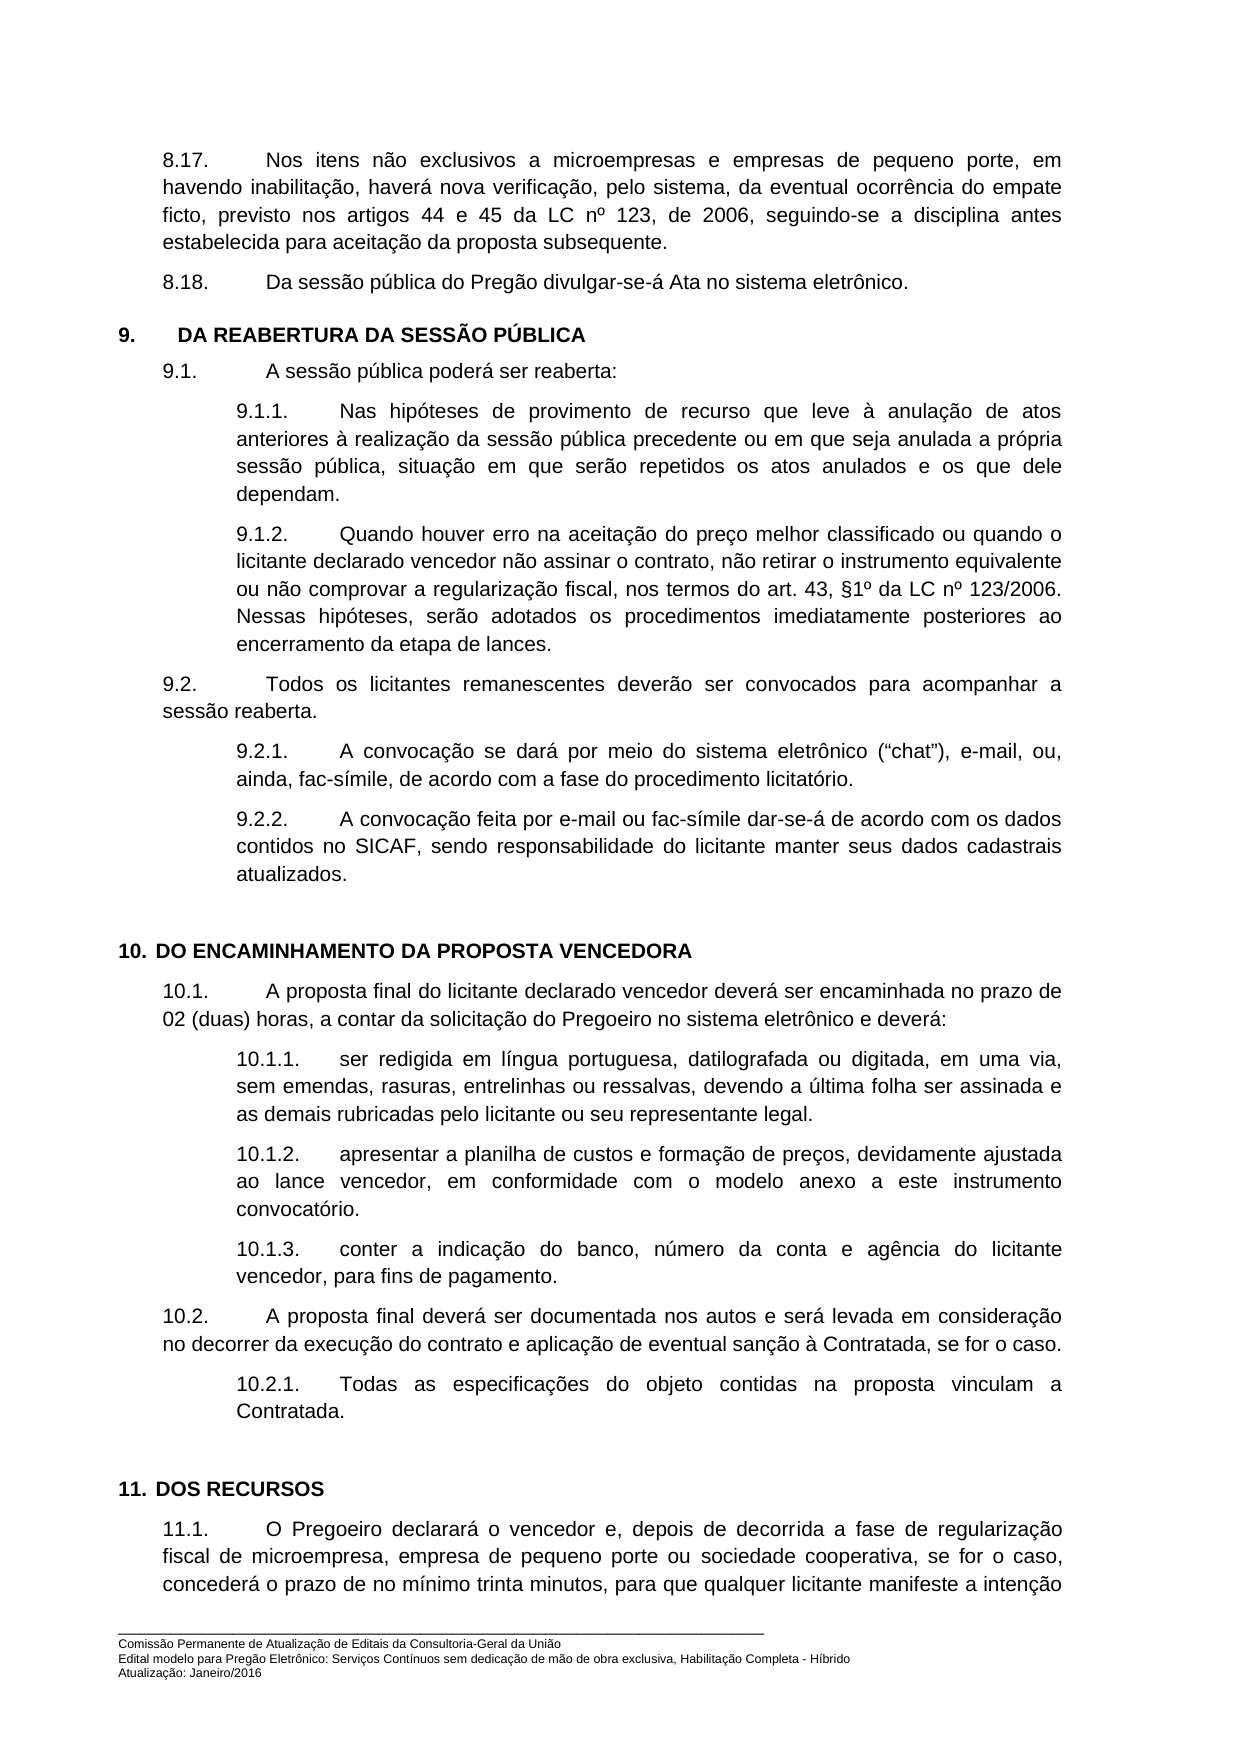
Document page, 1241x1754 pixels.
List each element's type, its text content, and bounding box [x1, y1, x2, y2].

list conter a indicação do banco, número da conta e agência do licitante vencedor, para fins de pagamento. [236, 1237, 1063, 1288]
list A proposta final do licitante declarado vencedor deverá ser encaminhada no prazo de 02 (duas) horas, a contar da solicitação do Pregoeiro no sistema eletrônico e deverá: [162, 979, 1063, 1031]
list A proposta final deverá ser documentada nos autos e será levada em consideração no decorrer da execução do contrato e aplicação de eventual sanção à Contratada, se for o caso. [162, 1304, 1063, 1356]
text DOS RECURSOS [118, 1477, 1063, 1501]
list Da sessão pública do Pregão divulgar-se-á Ata no sistema eletrônico. [162, 270, 1063, 294]
text DO ENCAMINHAMENTO DA PROPOSTA VENCEDORA [118, 939, 1063, 963]
list Todas as especificações do objeto contidas na proposta vinculam a Contratada. [236, 1372, 1063, 1423]
list Nos itens não exclusivos a microempresas e empresas de pequeno porte, em havendo inabilitação, haverá nova verificação, pelo sistema, da eventual ocorrência do empate ficto, previsto nos artigos 44 e 45 da LC nº 123, de 2006, seguindo-se a disciplina antes estabelecida para aceitação da proposta subsequente. [162, 148, 1063, 254]
list DA REABERTURA DA SESSÃO PÚBLICA [118, 323, 1063, 347]
list A sessão pública poderá ser reaberta: [162, 359, 1063, 383]
list apresentar a planilha de custos e formação de preços, devidamente ajustada ao lance vencedor, em conformidade com o modelo anexo a este instrumento convocatório. [236, 1142, 1063, 1221]
list A convocação se dará por meio do sistema eletrônico (“chat”), e-mail, ou, ainda, fac-símile, de acordo com a fase do procedimento licitatório. [236, 739, 1063, 791]
list Quando houver erro na aceitação do preço melhor classificado ou quando o licitante declarado vencedor não assinar o contrato, não retirar o instrumento equivalente ou não comprovar a regularização fiscal, nos termos do art. 43, §1º da LC nº 123/2006. Nessas hipóteses, serão adotados os procedimentos imediatamente posteriores ao encerramento da etapa de lances. [236, 522, 1063, 656]
list Nas hipóteses de provimento de recurso que leve à anulação de atos anteriores à realização da sessão pública precedente ou em que seja anulada a própria sessão pública, situação em que serão repetidos os atos anulados e os que dele dependam. [236, 399, 1063, 506]
list ser redigida em língua portuguesa, datilografada ou digitada, em uma via, sem emendas, rasuras, entrelinhas ou ressalvas, devendo a última folha ser assinada e as demais rubricadas pelo licitante ou seu representante legal. [236, 1047, 1063, 1126]
list A convocação feita por e-mail ou fac-símile dar-se-á de acordo com os dados contidos no SICAF, sendo responsabilidade do licitante manter seus dados cadastrais atualizados. [236, 807, 1063, 886]
list Todos os licitantes remanescentes deverão ser convocados para acompanhar a sessão reaberta. [162, 672, 1063, 723]
